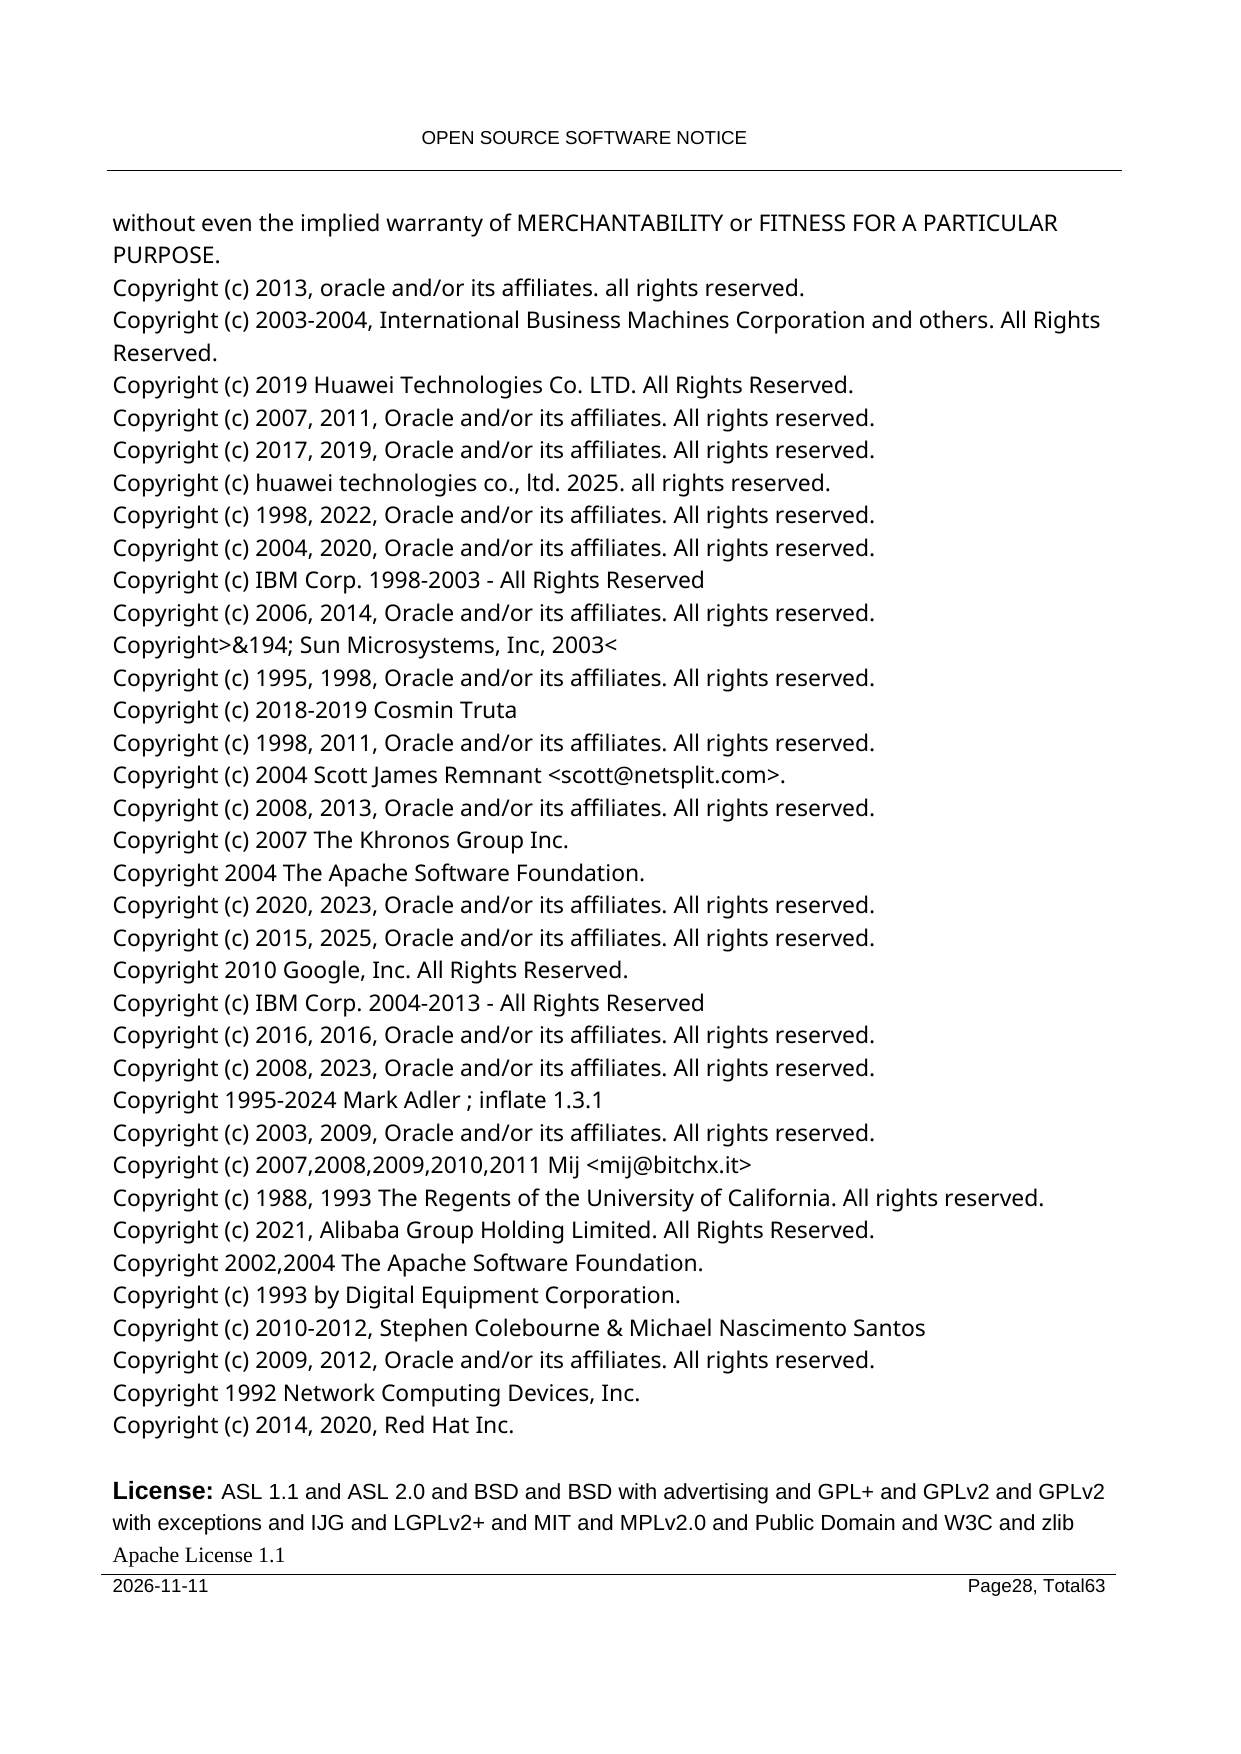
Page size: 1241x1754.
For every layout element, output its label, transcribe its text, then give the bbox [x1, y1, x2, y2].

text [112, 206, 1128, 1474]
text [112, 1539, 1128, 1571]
text License: ASL 1.1 and ASL 2.0 and BSD and BSD with advertising and GPL+ and GPLv2 and GPLv2 with exceptions and IJG and LGPLv2+ and MIT and MPLv2.0 and Public Domain and W3C and zlib [112, 1474, 1128, 1539]
